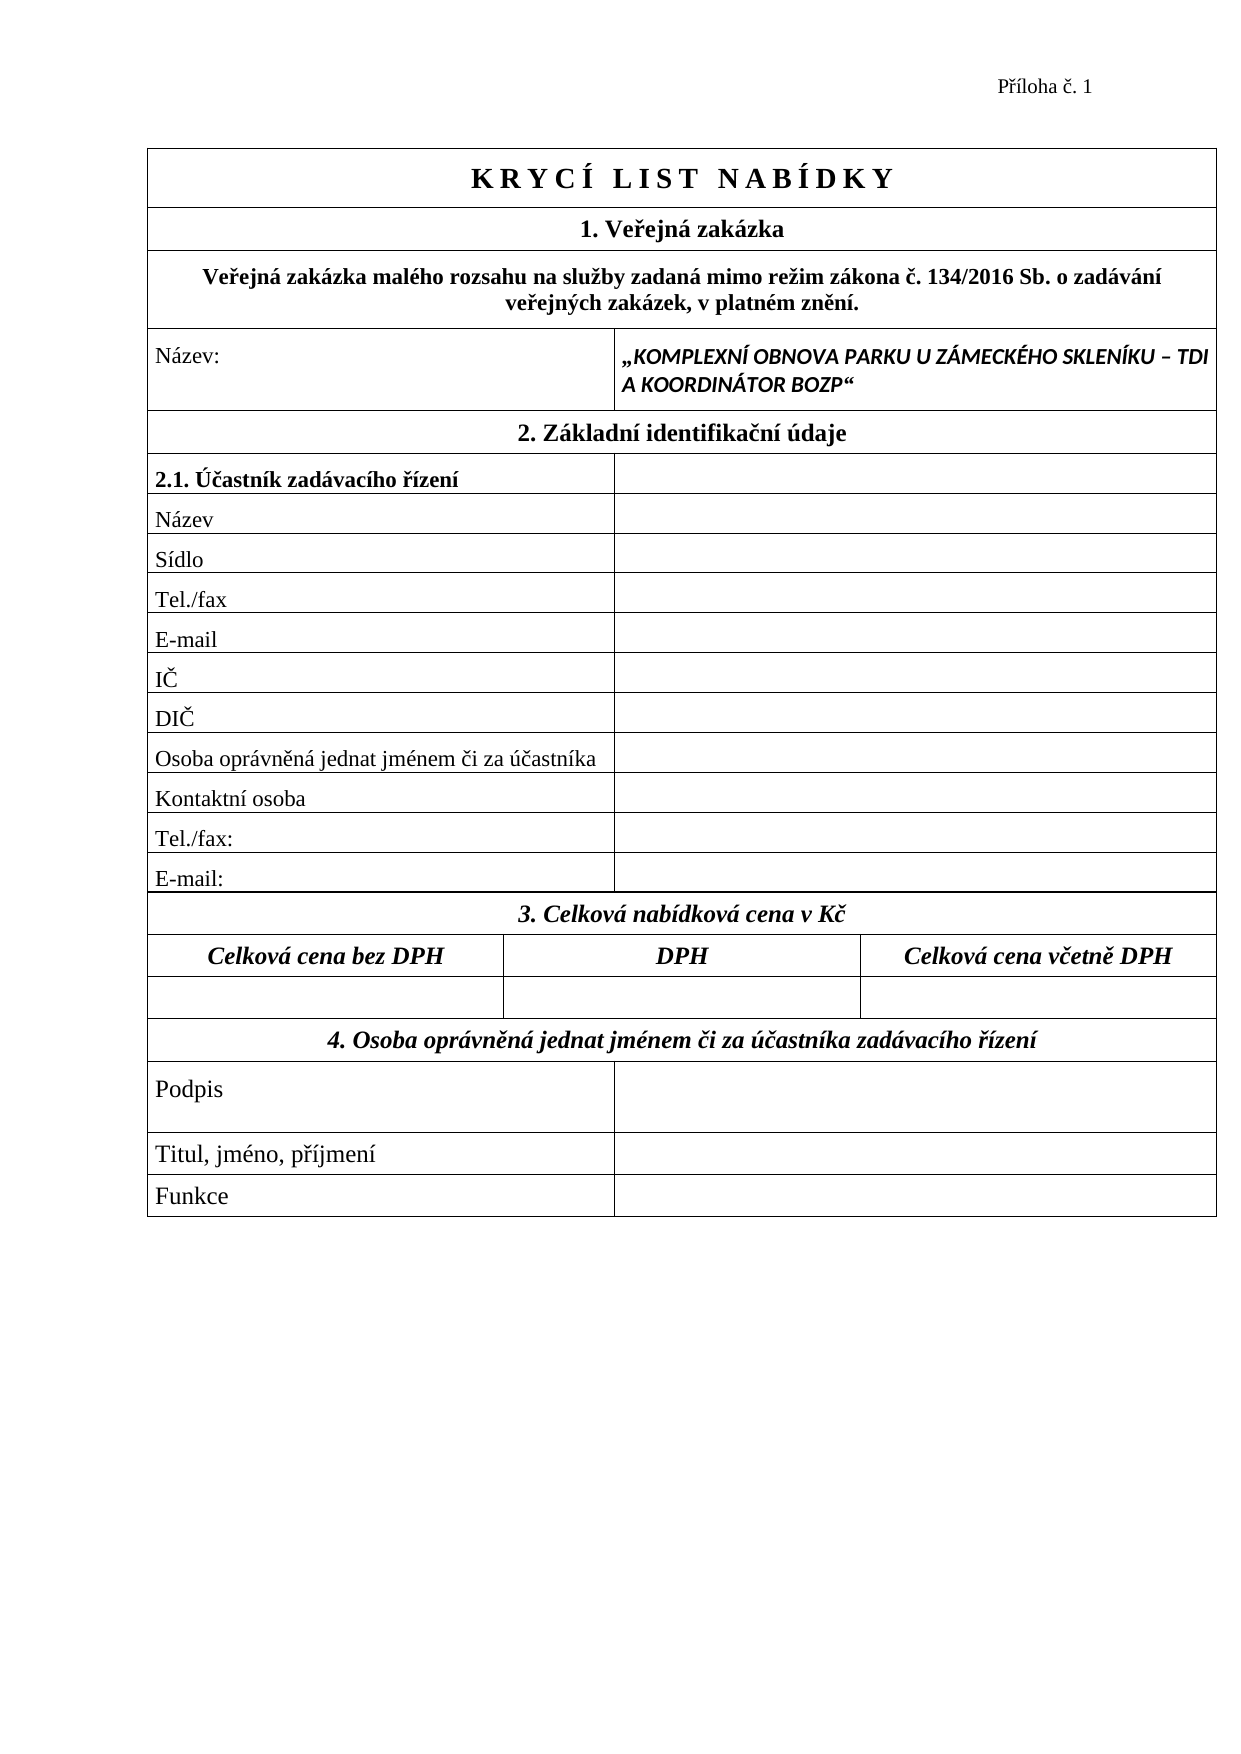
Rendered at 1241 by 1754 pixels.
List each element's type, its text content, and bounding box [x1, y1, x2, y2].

table_cell 1. Veřejná zakázka [148, 208, 1216, 249]
table_cell [615, 534, 1216, 572]
table_cell [615, 853, 1216, 891]
table_cell Tel./fax [148, 573, 614, 612]
table_cell [615, 653, 1216, 692]
table_cell [615, 1133, 1216, 1174]
table_cell 4. Osoba oprávněná jednat jménem či za účastníka zadávacího řízení [148, 1019, 1216, 1061]
table_cell Celková cena včetně DPH [861, 935, 1216, 976]
table_cell [615, 773, 1216, 812]
table_cell „KOMPLEXNÍ OBNOVA PARKU U ZÁMECKÉHO SKLENÍKU – TDI A KOORDINÁTOR BOZP“ [615, 329, 1216, 410]
table_cell [615, 813, 1216, 852]
table_header KRYCÍ LIST NABÍDKY [148, 149, 1216, 207]
table_cell Funkce [148, 1175, 614, 1216]
table_cell 3. Celková nabídková cena v Kč [148, 893, 1216, 934]
table_cell Veřejná zakázka malého rozsahu na služby zadaná mimo režim zákona č. 134/2016 Sb. o zadávání veřejných zakázek, v platném znění. [148, 251, 1216, 328]
table_cell [148, 977, 503, 1018]
table_cell E-mail [148, 613, 614, 652]
table_cell [615, 1175, 1216, 1216]
table_cell Podpis [148, 1062, 614, 1132]
table_cell [615, 454, 1216, 492]
table_cell 2. Základní identifikační údaje [148, 411, 1216, 453]
table_cell [615, 494, 1216, 532]
table_cell [615, 733, 1216, 772]
table_cell DPH [504, 935, 860, 976]
table_cell [615, 1062, 1216, 1132]
table_cell E-mail: [148, 853, 614, 891]
table_cell Název: [148, 329, 614, 410]
table_cell IČ [148, 653, 614, 692]
table_cell Titul, jméno, příjmení [148, 1133, 614, 1174]
table_cell DIČ [148, 693, 614, 732]
table_cell Sídlo [148, 534, 614, 572]
table_cell Kontaktní osoba [148, 773, 614, 812]
table_cell [504, 977, 860, 1018]
table_cell Celková cena bez DPH [148, 935, 503, 976]
table_cell Název [148, 494, 614, 532]
table_cell [615, 693, 1216, 732]
table_cell [615, 573, 1216, 612]
table_cell Osoba oprávněná jednat jménem či za účastníka [148, 733, 614, 772]
table_cell [615, 613, 1216, 652]
table_cell 2.1. Účastník zadávacího řízení [148, 454, 614, 492]
table_cell [861, 977, 1216, 1018]
table_cell Tel./fax: [148, 813, 614, 852]
